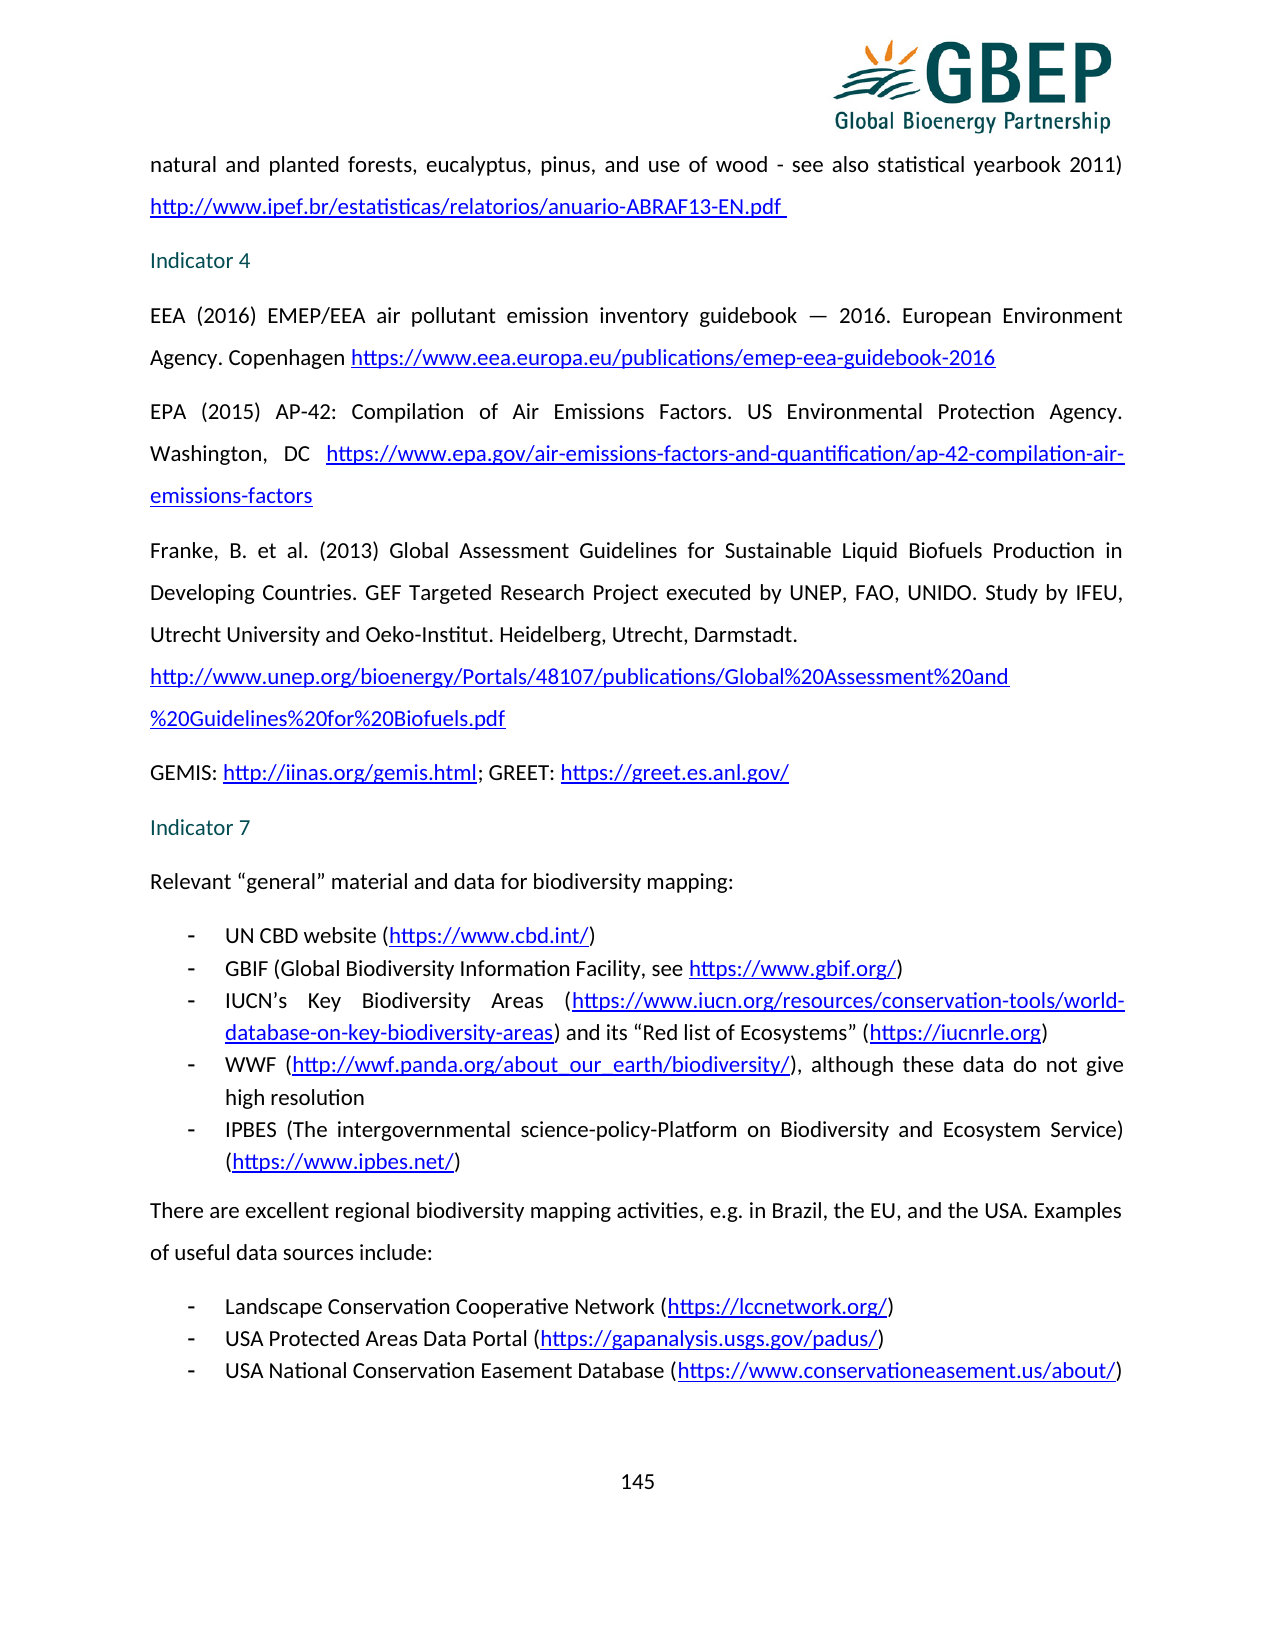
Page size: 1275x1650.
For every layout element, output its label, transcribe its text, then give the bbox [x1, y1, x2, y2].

text GEMIS: http://iinas.org/gemis.html; GREET: https://greet.es.anl.gov/ [150, 758, 1125, 786]
text EEA (2016) EMEP/EEA air pollutant emission inventory guidebook — 2016. European Environment Agency. Copenhagen https://www.eea.europa.eu/publications/emep-eea-guidebook-2016 [150, 301, 1125, 371]
picture [828, 30, 1119, 150]
list IUCN’s Key Biodiversity Areas (https://www.iucn.org/resources/conservation-tools/world-database-on-key-biodiversity-areas) and its “Red list of Ecosystems” (https://iucnrle.org) [187, 986, 1125, 1046]
subtitle Indicator 7 [150, 813, 1125, 841]
text ABRAF (2013) ABRAF Anuário Estatístico da ABRAF 2013 ano base 2012. Associação Brasileira de Produtores de Florestas Plantadas 146. Brasilia (Statistical data of forests in Brazil in 2012, including natural and planted forests, eucalyptus, pinus, and use of wood - see also statistical yearbook 2011) http://www.ipef.br/estatisticas/relatorios/anuario-ABRAF13-EN.pdf [150, 150, 1125, 220]
subtitle Indicator 4 [150, 246, 1125, 274]
text Franke, B. et al. (2013) Global Assessment Guidelines for Sustainable Liquid Biofuels Production in Developing Countries. GEF Targeted Research Project executed by UNEP, FAO, UNIDO. Study by IFEU, Utrecht University and Oeko-Institut. Heidelberg, Utrecht, Darmstadt. http://www.unep.org/bioenergy/Portals/48107/publications/Global%20Assessment%20and%20Guidelines%20for%20Biofuels.pdf [150, 536, 1125, 732]
list USA National Conservation Easement Database (https://www.conservationeasement.us/about/) [187, 1357, 1125, 1385]
text There are excellent regional biodiversity mapping activities, e.g. in Brazil, the EU, and the USA. Examples of useful data sources include: [150, 1196, 1125, 1266]
text EPA (2015) AP-42: Compilation of Air Emissions Factors. US Environmental Protection Agency. Washington, DC https://www.epa.gov/air-emissions-factors-and-quantification/ap-42-compilation-air-emissions-factors [150, 397, 1125, 509]
list IPBES (The intergovernmental science-policy-Platform on Biodiversity and Ecosystem Service) (https://www.ipbes.net/) [187, 1115, 1125, 1175]
list UN CBD website (https://www.cbd.int/) [187, 922, 1125, 950]
list Landscape Conservation Cooperative Network (https://lccnetwork.org/) [187, 1292, 1125, 1320]
list GBIF (Global Biodiversity Information Facility, see https://www.gbif.org/) [187, 954, 1125, 982]
list WWF (http://wwf.panda.org/about_our_earth/biodiversity/), although these data do not give high resolution [187, 1050, 1125, 1111]
list USA Protected Areas Data Portal (https://gapanalysis.usgs.gov/padus/) [187, 1324, 1125, 1352]
text Relevant “general” material and data for biodiversity mapping: [150, 867, 1125, 895]
